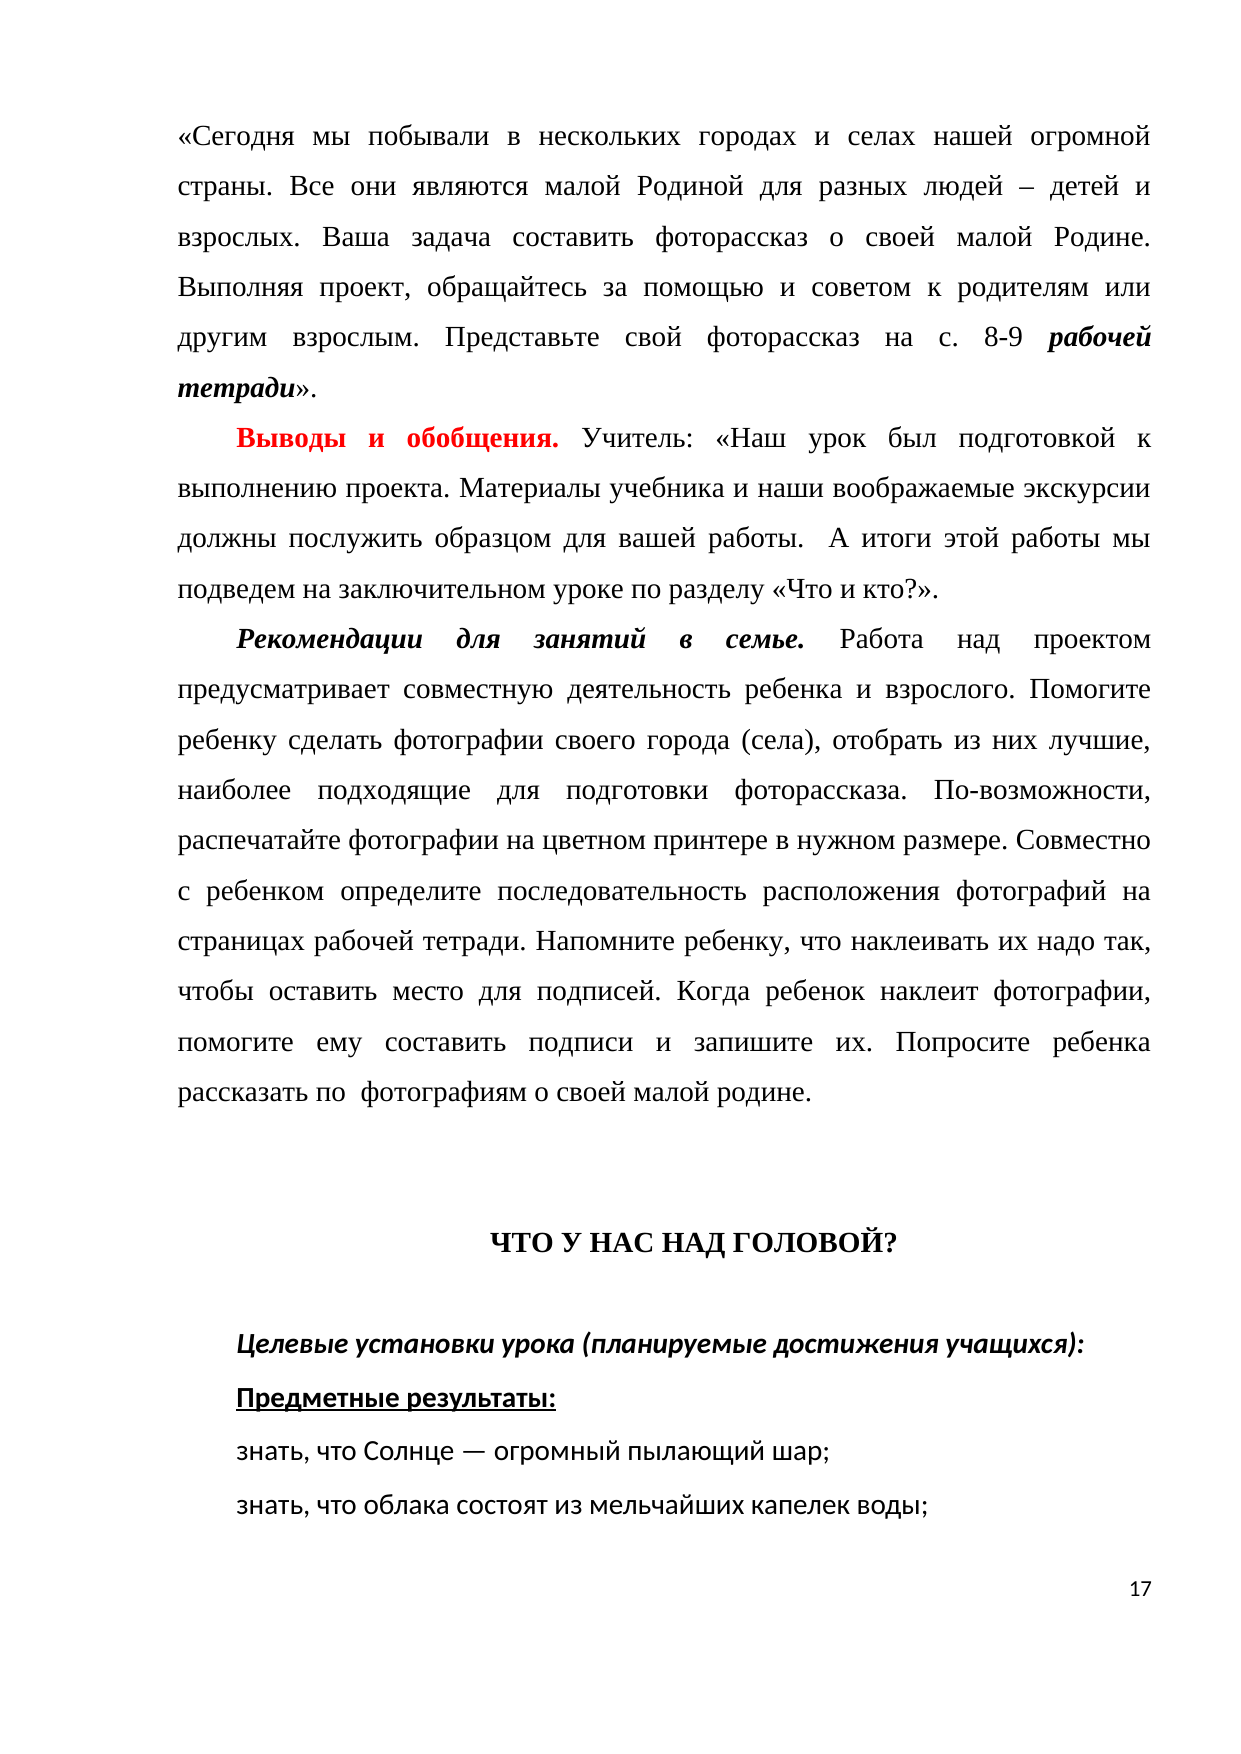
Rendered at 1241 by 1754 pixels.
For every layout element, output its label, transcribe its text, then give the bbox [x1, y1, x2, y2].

text Целевые установки урока (планируемые достижения учащихся): [177, 1326, 1152, 1361]
text Выводы и обобщения. Учитель: «Наш урок был подготовкой к выполнению проекта. Материалы учебника и наши воображаемые экскурсии должны послужить образцом для вашей работы. А итоги этой работы мы подведем на заключительном уроке по разделу «Что и кто?». [177, 420, 1152, 604]
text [177, 118, 1152, 403]
text знать, что Солнце — огромный пылающий шар; [177, 1432, 1152, 1468]
text ЧТО У НАС НАД ГОЛОВОЙ? [177, 1225, 1152, 1258]
text Предметные результаты: [177, 1379, 1152, 1415]
text знать, что облака состоят из мельчайших капелек воды; [177, 1486, 1152, 1522]
text Рекомендации для занятий в семье. Работа над проектом предусматривает совместную деятельность ребенка и взрослого. Помогите ребенку сделать фотографии своего города (села), отобрать из них лучшие, наиболее подходящие для подготовки фоторассказа. По-возможности, распечатайте фотографии на цветном принтере в нужном размере. Совместно с ребенком определите последовательность расположения фотографий на страницах рабочей тетради. Напомните ребенку, что наклеивать их надо так, чтобы оставить место для подписей. Когда ребенок наклеит фотографии, помогите ему составить подписи и запишите их. Попросите ребенка рассказать по фотографиям о своей малой родине. [177, 621, 1152, 1108]
